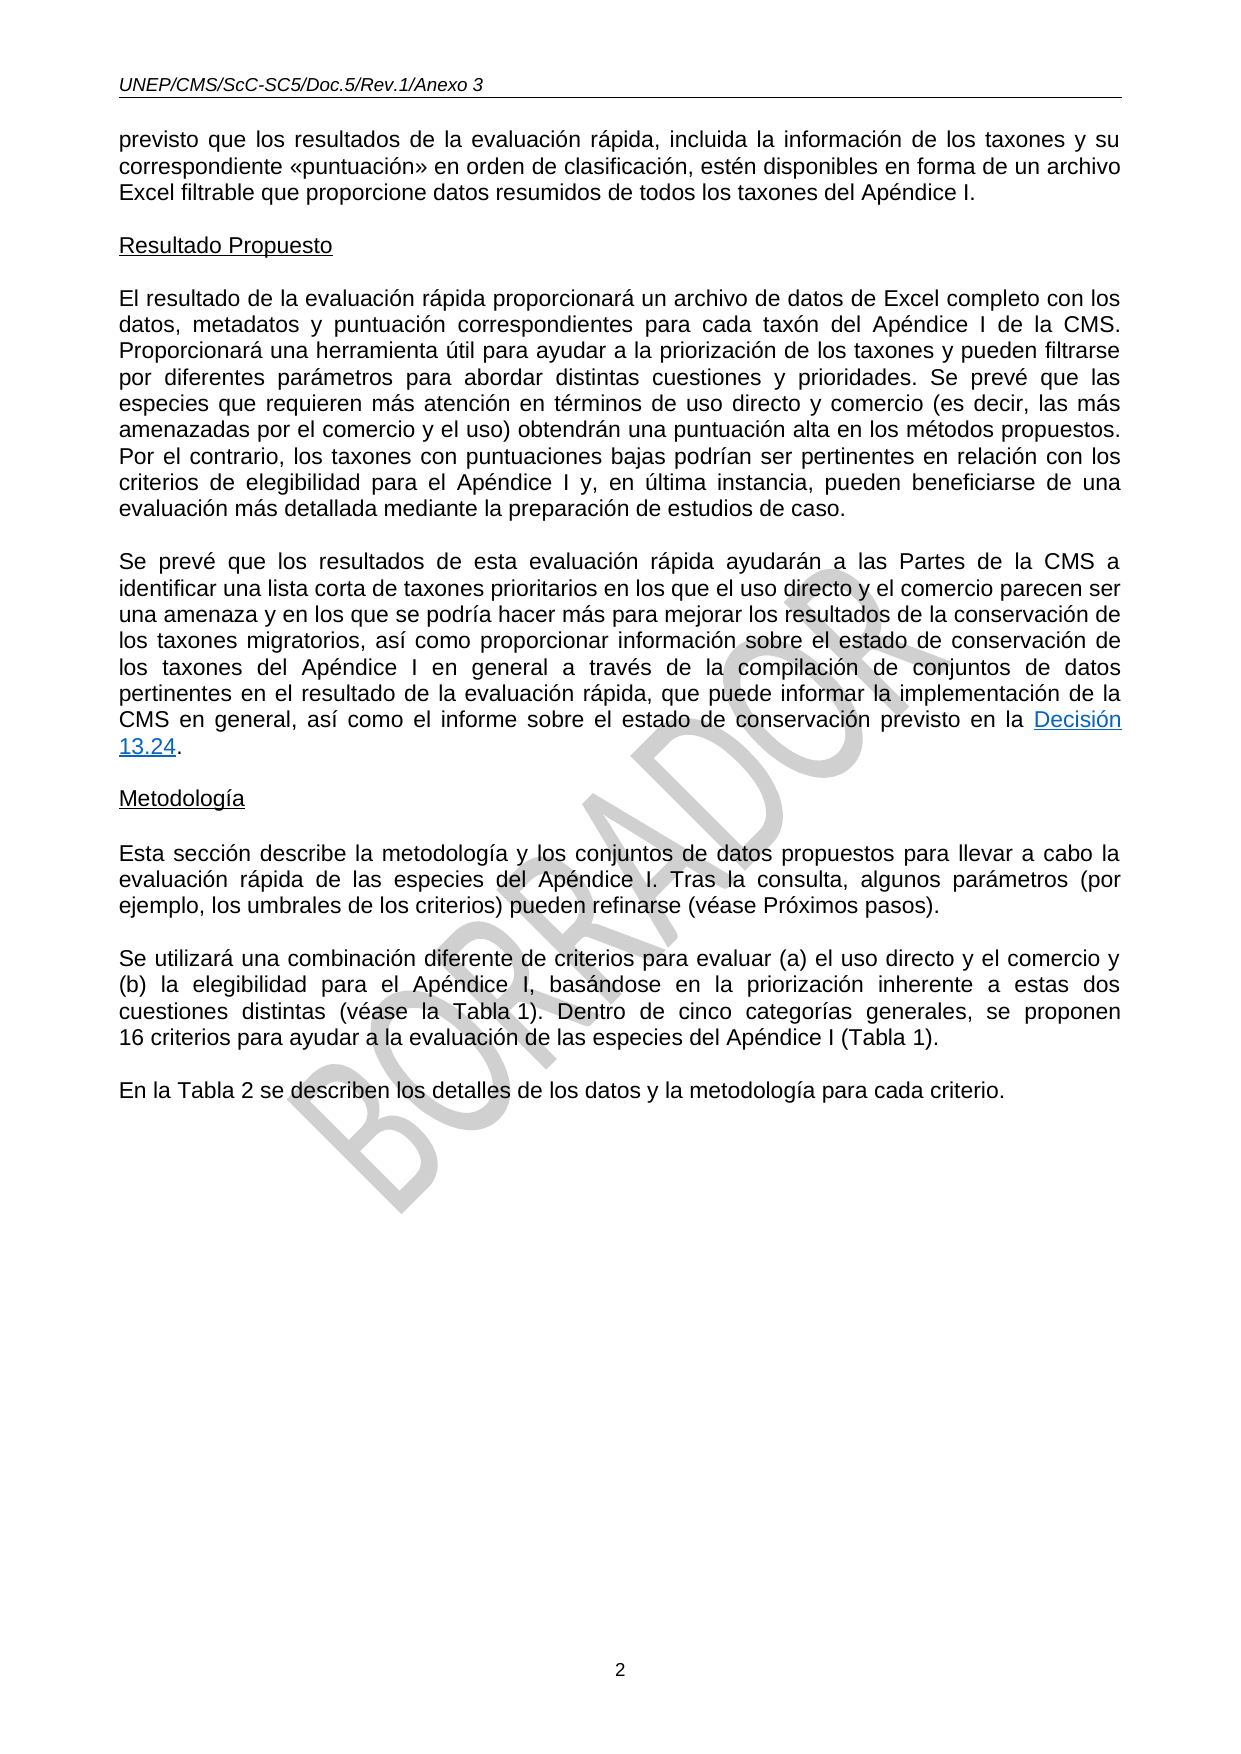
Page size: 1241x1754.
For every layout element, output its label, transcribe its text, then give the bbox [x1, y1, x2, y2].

text Resultado Propuesto [118, 232, 1122, 258]
subtitle Metodología [118, 785, 1122, 812]
text Se prevé que los resultados de esta evaluación rápida ayudarán a las Partes de la CMS a identificar una lista corta de taxones prioritarios en los que el uso directo y el comercio parecen ser una amenaza y en los que se podría hacer más para mejorar los resultados de la conservación de los taxones migratorios, así como proporcionar información sobre el estado de conservación de los taxones del Apéndice I en general a través de la compilación de conjuntos de datos pertinentes en el resultado de la evaluación rápida, que puede informar la implementación de la CMS en general, así como el informe sobre el estado de conservación previsto en la Decisión 13.24. [118, 548, 1122, 759]
text El resultado de la evaluación rápida proporcionará un archivo de datos de Excel completo con los datos, metadatos y puntuación correspondientes para cada taxón del Apéndice I de la CMS. Proporcionará una herramienta útil para ayudar a la priorización de los taxones y pueden filtrarse por diferentes parámetros para abordar distintas cuestiones y prioridades. Se prevé que las especies que requieren más atención en términos de uso directo y comercio (es decir, las más amenazadas por el comercio y el uso) obtendrán una puntuación alta en los métodos propuestos. Por el contrario, los taxones con puntuaciones bajas podrían ser pertinentes en relación con los criterios de elegibilidad para el Apéndice I y, en última instancia, pueden beneficiarse de una evaluación más detallada mediante la preparación de estudios de caso. [118, 284, 1122, 522]
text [118, 126, 1122, 206]
text Esta sección describe la metodología y los conjuntos de datos propuestos para llevar a cabo la evaluación rápida de las especies del Apéndice I. Tras la consulta, algunos parámetros (por ejemplo, los umbrales de los criterios) pueden refinarse (véase Próximos pasos). [118, 840, 1122, 919]
text Se utilizará una combinación diferente de criterios para evaluar (a) el uso directo y el comercio y (b) la elegibilidad para el Apéndice I, basándose en la priorización inherente a estas dos cuestiones distintas (véase la Tabla 1). Dentro de cinco categorías generales, se proponen 16 criterios para ayudar a la evaluación de las especies del Apéndice I (Tabla 1). [118, 945, 1122, 1051]
text En la Tabla 2 se describen los detalles de los datos y la metodología para cada criterio. [118, 1077, 1122, 1103]
